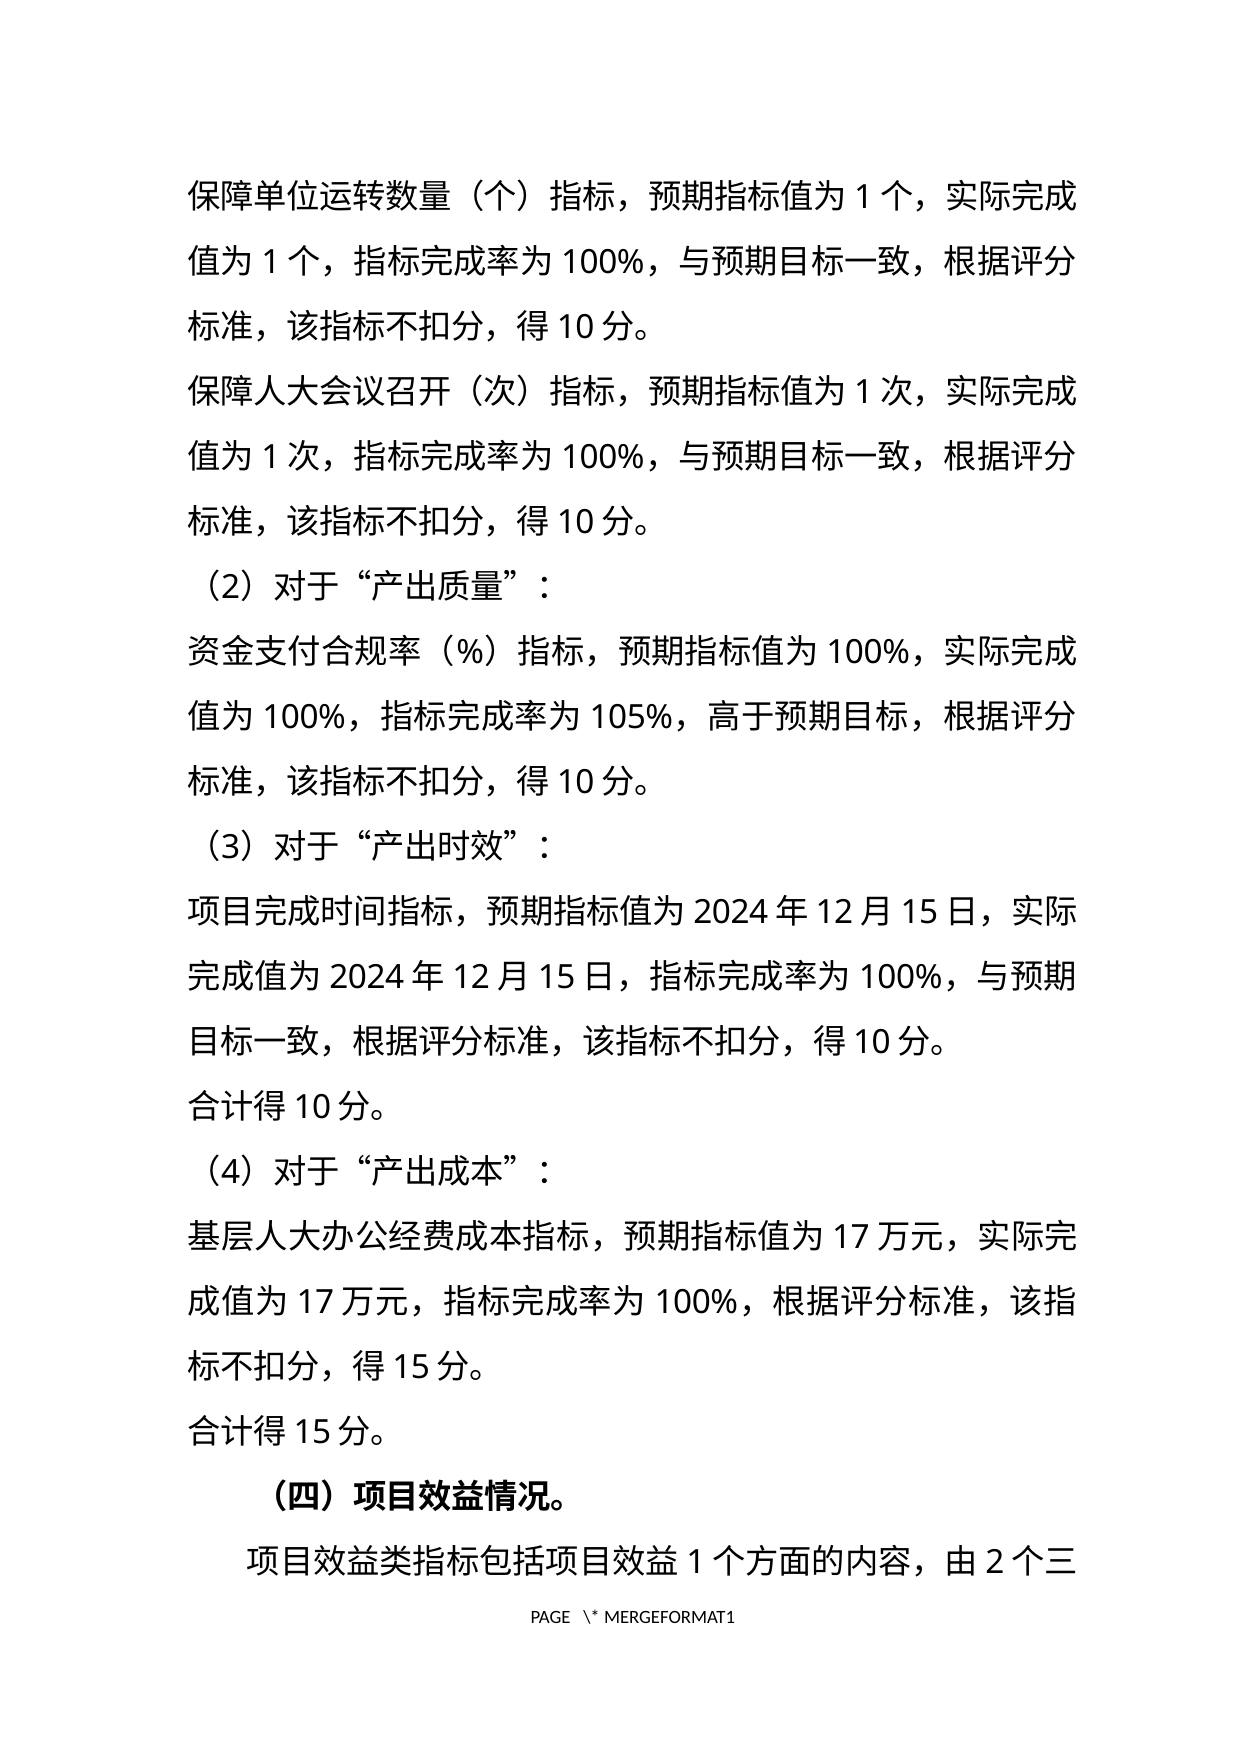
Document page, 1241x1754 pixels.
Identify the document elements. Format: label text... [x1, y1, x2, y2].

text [187, 162, 1078, 1462]
text （四）项目效益情况。 [187, 1462, 1078, 1527]
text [187, 1527, 1078, 1592]
